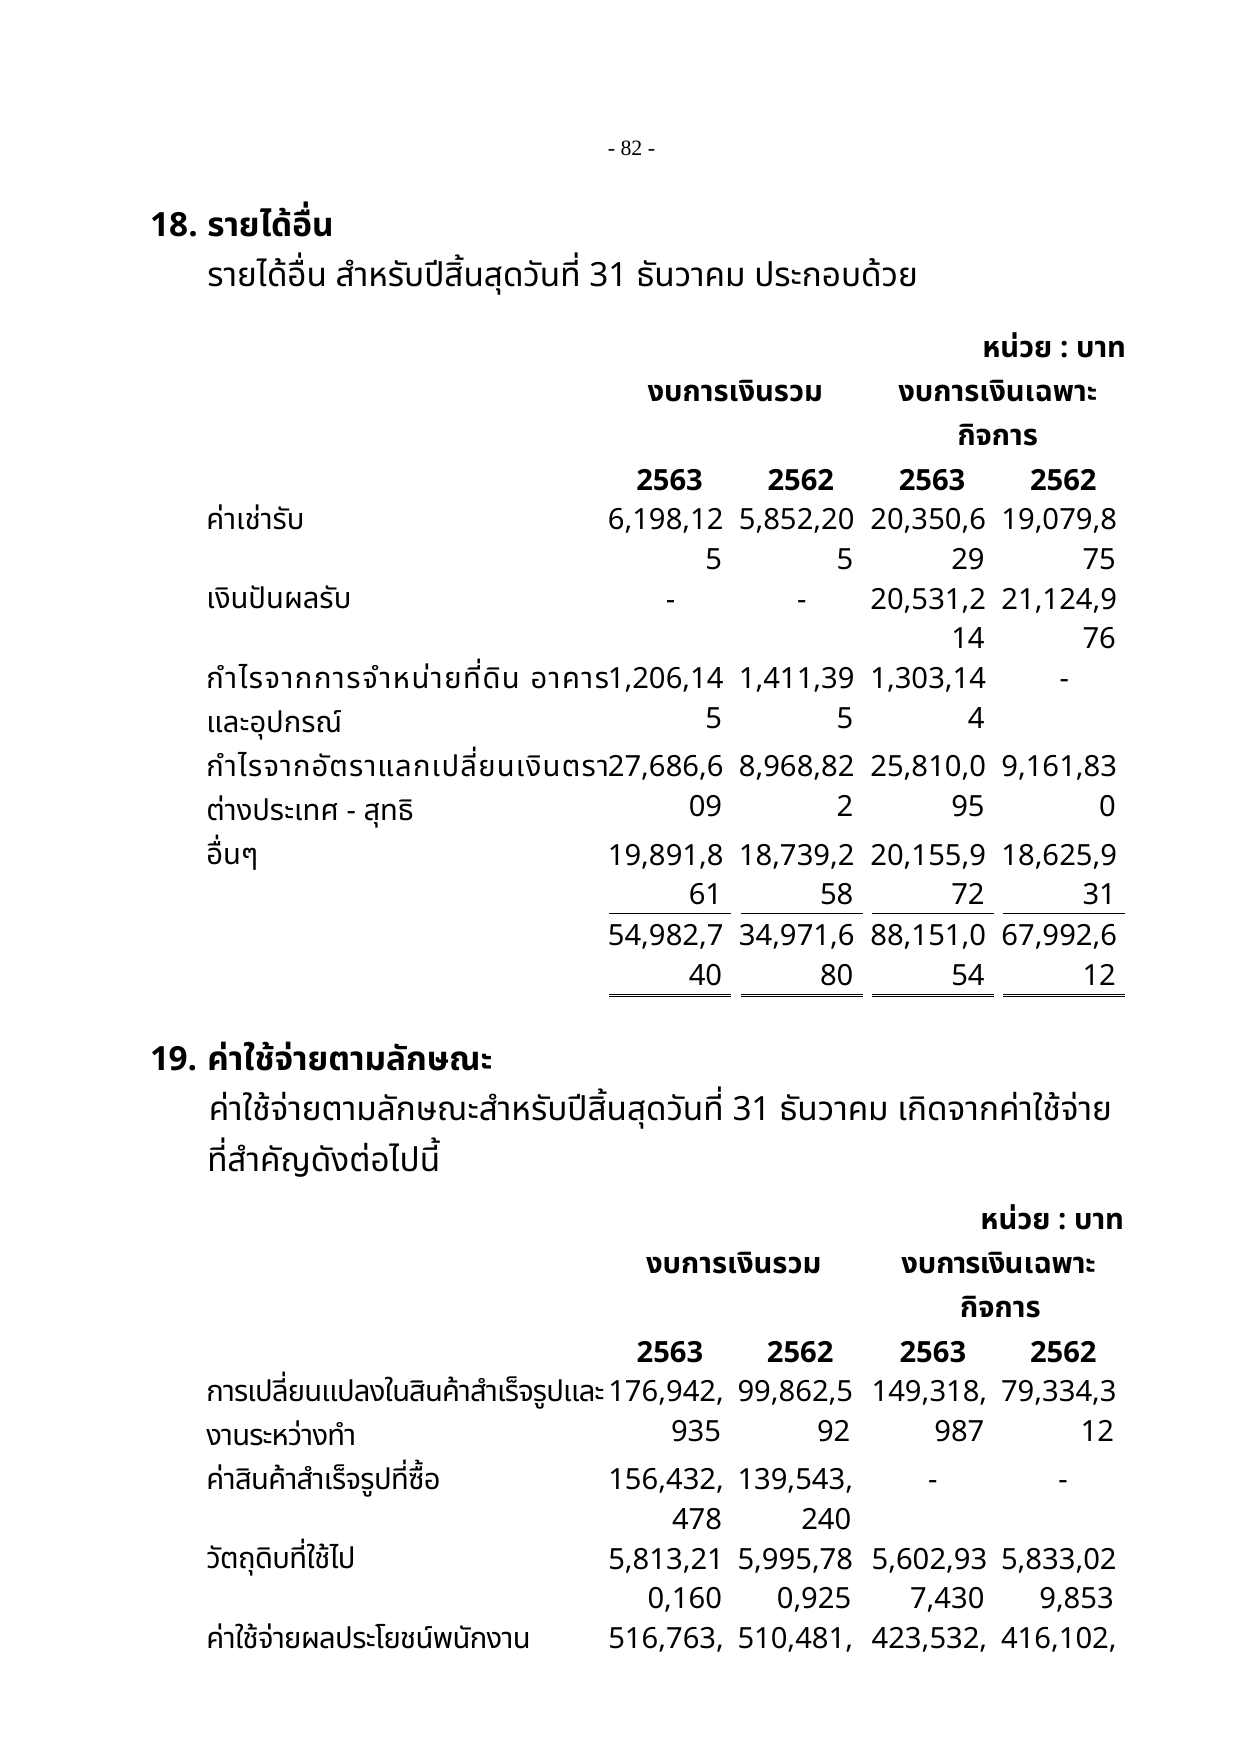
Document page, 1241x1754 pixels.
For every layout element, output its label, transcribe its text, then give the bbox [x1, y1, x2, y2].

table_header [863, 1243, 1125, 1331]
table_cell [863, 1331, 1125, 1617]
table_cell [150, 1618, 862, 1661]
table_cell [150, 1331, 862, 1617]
text 19. ค่าใช้จ่ายตามลักษณะ [150, 1034, 1113, 1085]
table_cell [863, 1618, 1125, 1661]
text ค่าใช้จ่ายตามลักษณะสำหรับปีสิ้นสุดวันที่ 31 ธันวาคม เกิดจากค่าใช้จ่ายที่สำคัญดังต่อไปนี้ [207, 1085, 1113, 1186]
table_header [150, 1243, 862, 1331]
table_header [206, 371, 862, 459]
text หน่วย : บาท [148, 327, 1126, 371]
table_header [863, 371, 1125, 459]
text หน่วย : บาท [148, 1198, 1124, 1243]
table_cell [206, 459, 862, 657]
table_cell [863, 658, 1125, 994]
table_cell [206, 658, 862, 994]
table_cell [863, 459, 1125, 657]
text 18. รายได้อื่น [150, 200, 1113, 251]
text รายได้อื่น สำหรับปีสิ้นสุดวันที่ 31 ธันวาคม ประกอบด้วย [207, 251, 1105, 302]
